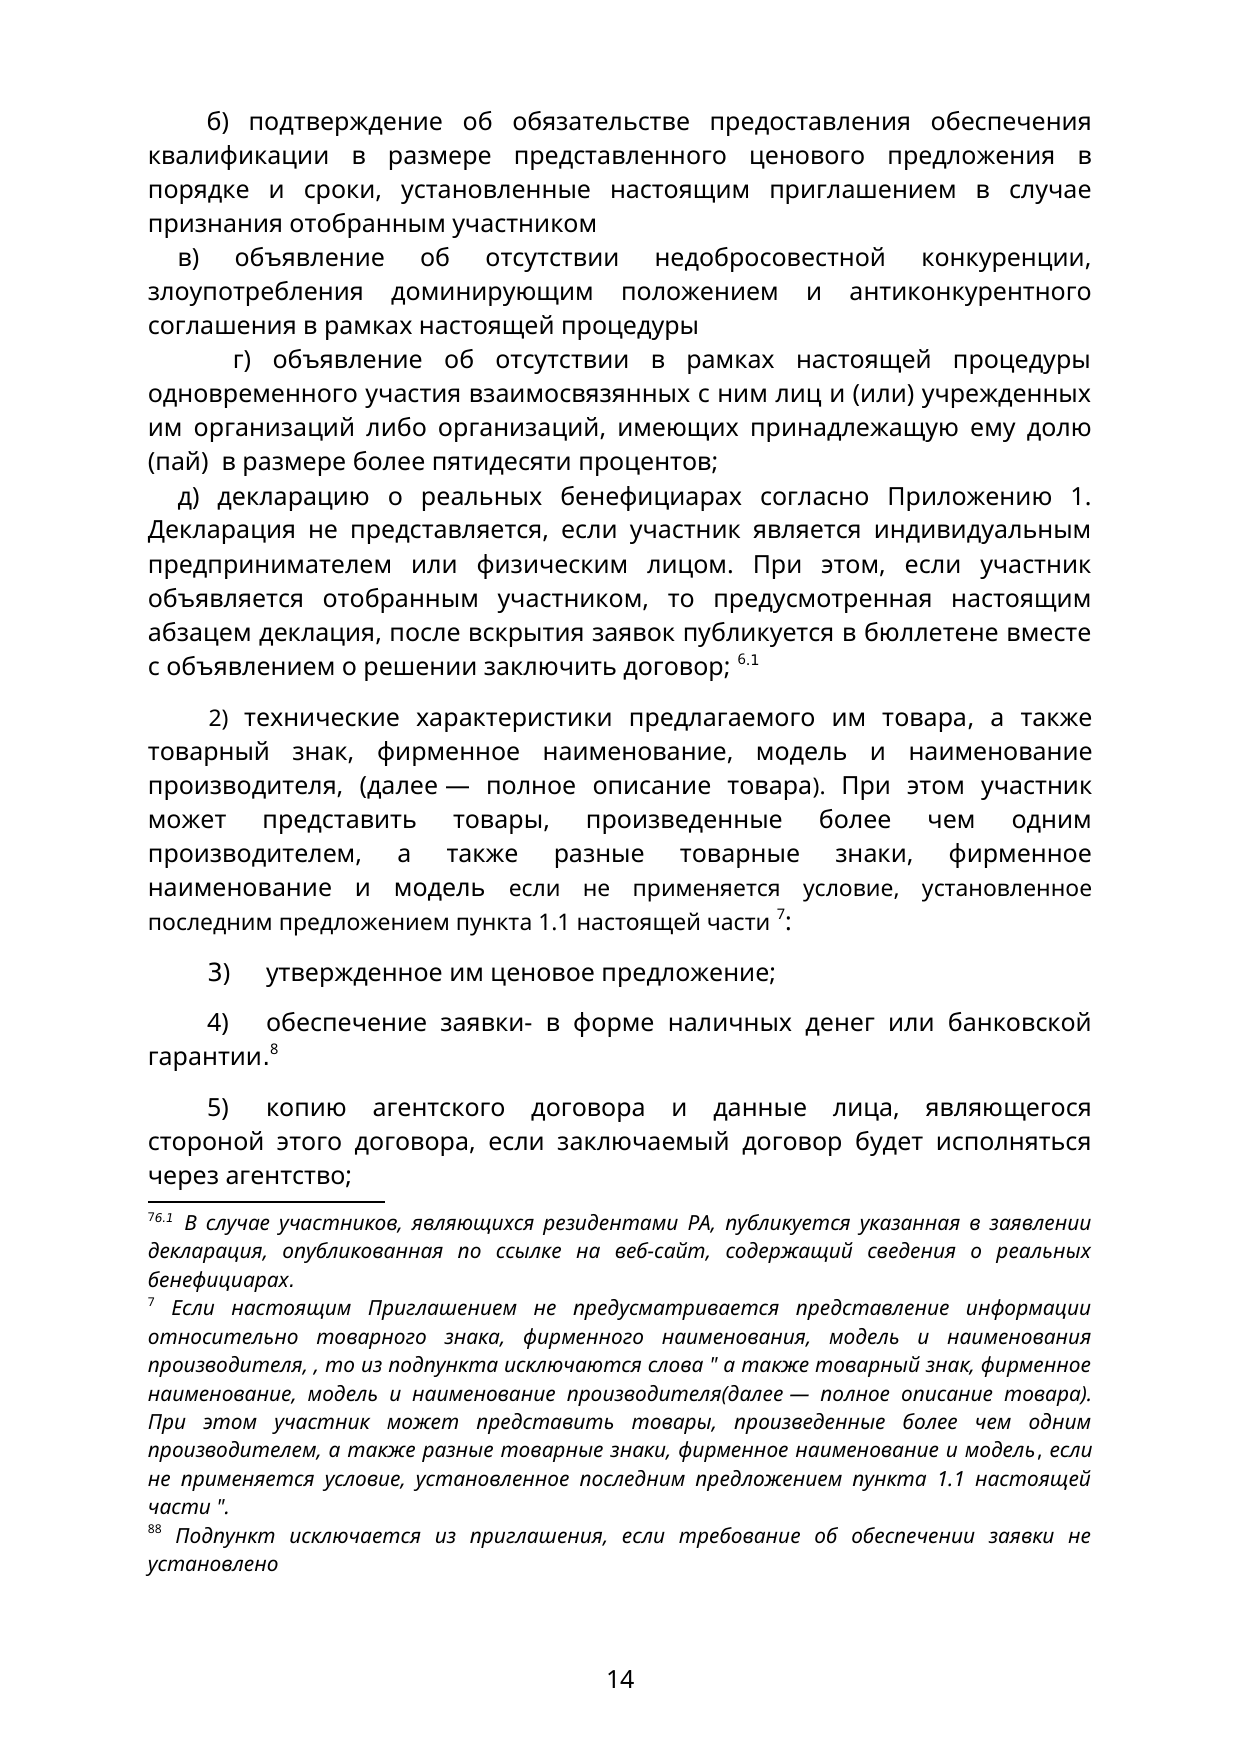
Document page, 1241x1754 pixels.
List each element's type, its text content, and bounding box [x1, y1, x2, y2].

text г) объявление об отсутствии в рамках настоящей процедуры одновременного участия взаимосвязянных с ним лиц и (или) учрежденных им организаций либо организаций, имеющих принадлежащую ему долю (пай) в размере более пятидесяти процентов; [148, 342, 1092, 478]
text д) декларацию о реальных бенефициарах согласно Приложению 1. Декларация не представляется, если участник является индивидуальным предпринимателем или физическим лицом. При этом, если участник объявляется отобранным участником, то предусмотренная настоящим абзацем деклация, после вскрытия заявок публикуется в бюллетене вместе с объявлением о решении заключить договор; 6.1 [148, 478, 1092, 682]
text б) подтверждение об обязательстве предоставления обеспечения квалификации в размере представленного ценового предложения в порядке и сроки, установленные настоящим приглашением в случае признания отобранным участником [148, 103, 1092, 240]
text 2) технические характеристики предлагаемого им товара, а также товарный знак, фирменное наименование, модель и наименование производителя, (далее — полное описание товара). При этом участник может представить товары, произведенные более чем одним производителем, а также разные товарные знаки, фирменное наименование и модель если не применяется условие, установленное последним предложением пункта 1.1 настоящей части 7: [148, 699, 1092, 938]
text 3) утвержденное им ценовое предложение; [148, 954, 1092, 988]
text в) объявление об отсутствии недобросовестной конкуренции, злоупотребления доминирующим положением и антиконкурентного соглашения в рамках настоящей процедуры [148, 240, 1092, 342]
text 4) обеспечение заявки- в форме наличных денег или банковской гарантии.8 [148, 1005, 1092, 1073]
text 5) копию агентского договора и данные лица, являющегося стороной этого договора, если заключаемый договор будет исполняться через агентство; [148, 1090, 1092, 1192]
